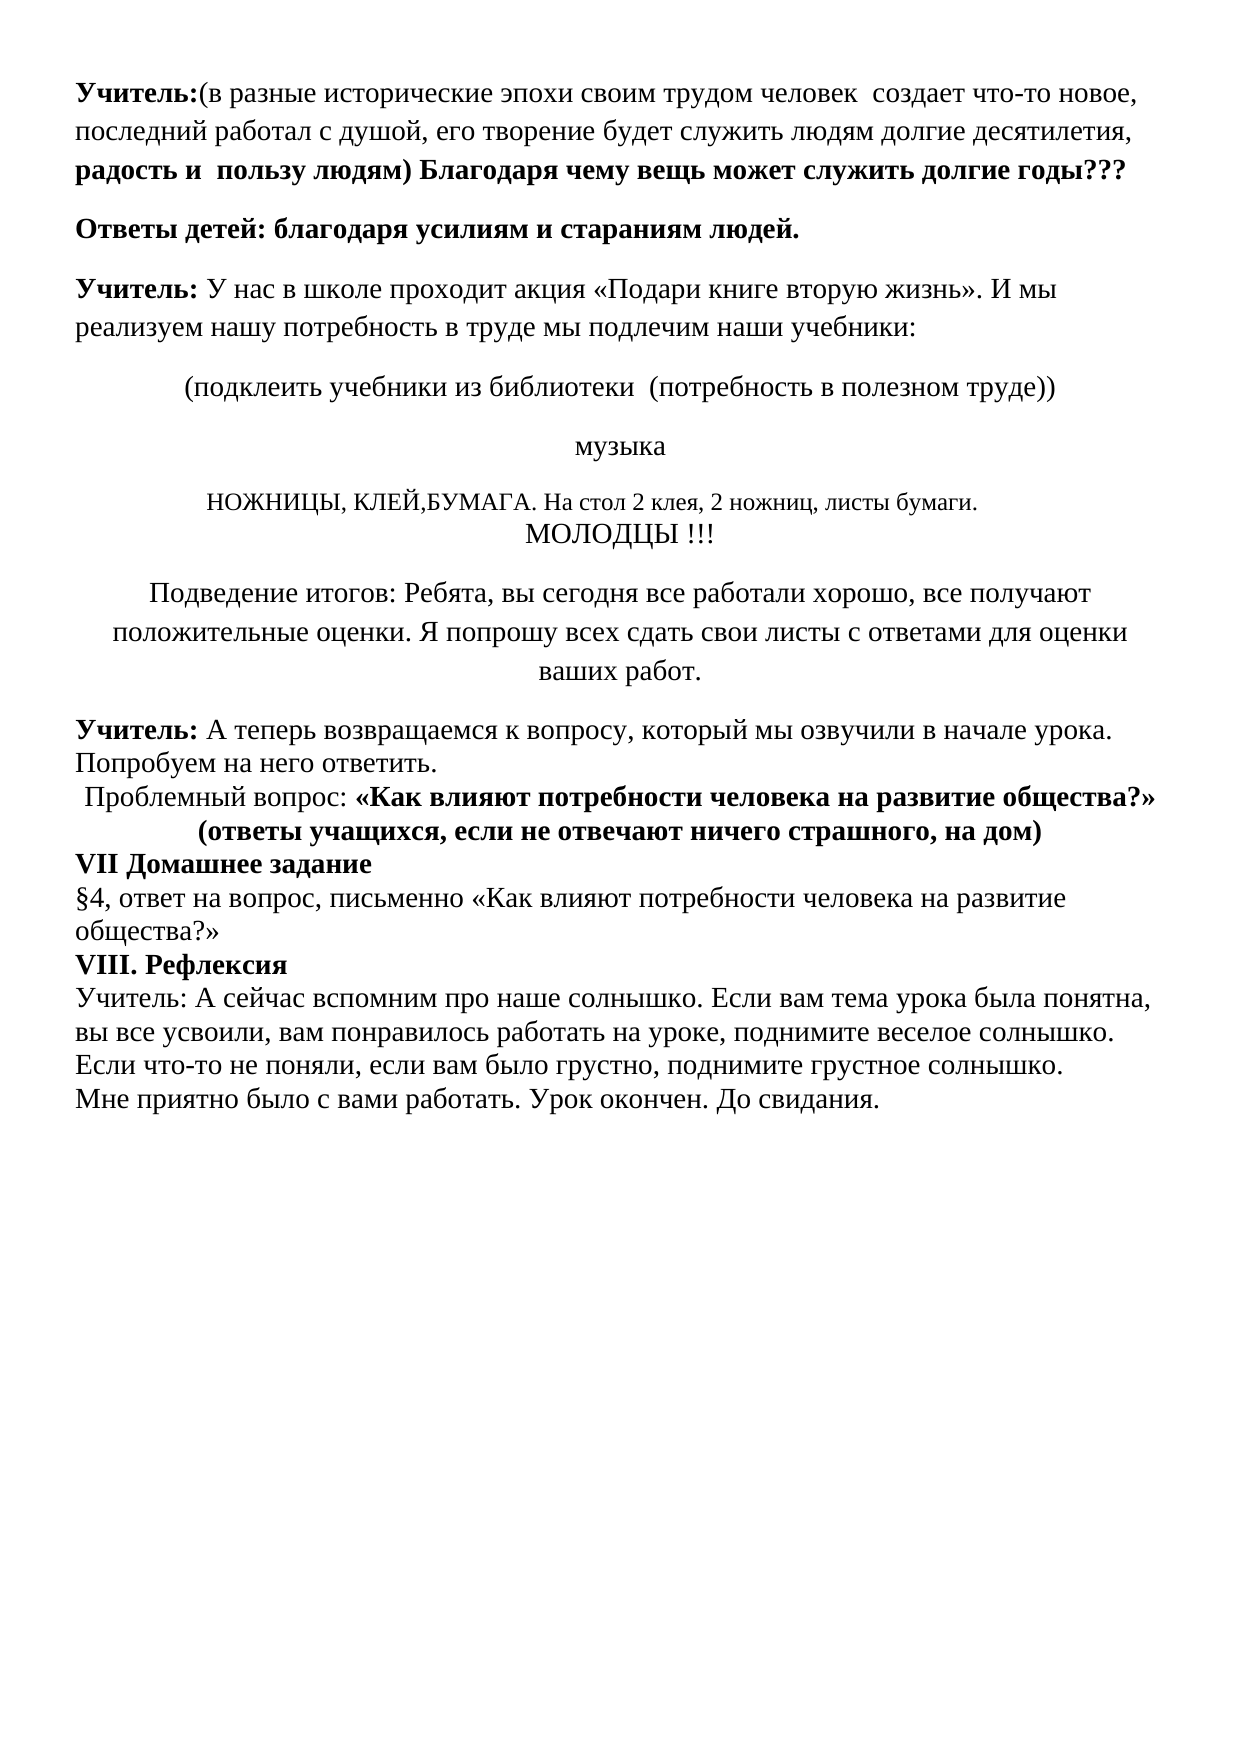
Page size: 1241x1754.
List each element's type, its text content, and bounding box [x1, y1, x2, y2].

text §4, ответ на вопрос, письменно «Как влияют потребности человека на развитие общества?» [75, 880, 1165, 947]
text VII Домашнее задание [75, 846, 1165, 880]
text (подклеить учебники из библиотеки (потребность в полезном труде)) [75, 369, 1165, 402]
text Учитель: У нас в школе проходит акция «Подари книге вторую жизнь». И мы реализуем нашу потребность в труде мы подлечим наши учебники: [75, 271, 1165, 343]
text МОЛОДЦЫ !!! [75, 516, 1165, 550]
text (ответы учащихся, если не отвечают ничего страшного, на дом) [75, 813, 1165, 846]
text Учитель: А теперь возвращаемся к вопросу, который мы озвучили в начале урока. Попробуем на него ответить. [75, 712, 1165, 779]
text Учитель: А сейчас вспомним про наше солнышко. Если вам тема урока была понятна, вы все усвоили, вам понравилось работать на уроке, поднимите веселое солнышко. Если что-то не поняли, если вам было грустно, поднимите грустное солнышко. [75, 980, 1165, 1081]
text НОЖНИЦЫ, КЛЕЙ,БУМАГА. На стол 2 клея, 2 ножниц, листы бумаги. [75, 487, 1165, 516]
text Ответы детей: благодаря усилиям и стараниям людей. [75, 211, 1165, 245]
text музыка [75, 428, 1165, 462]
text Мне приятно было с вами работать. Урок окончен. До свидания. [75, 1081, 1165, 1114]
text Учитель:(в разные исторические эпохи своим трудом человек создает что-то новое, последний работал с душой, его творение будет служить людям долгие десятилетия, радость и пользу людям) Благодаря чему вещь может служить долгие годы??? [75, 75, 1165, 186]
text Подведение итогов: Ребята, вы сегодня все работали хорошо, все получают положительные оценки. Я попрошу всех сдать свои листы с ответами для оценки ваших работ. [75, 576, 1165, 686]
text Проблемный вопрос: «Как влияют потребности человека на развитие общества?» [75, 779, 1165, 813]
text VIII. Рефлексия [75, 947, 1165, 980]
